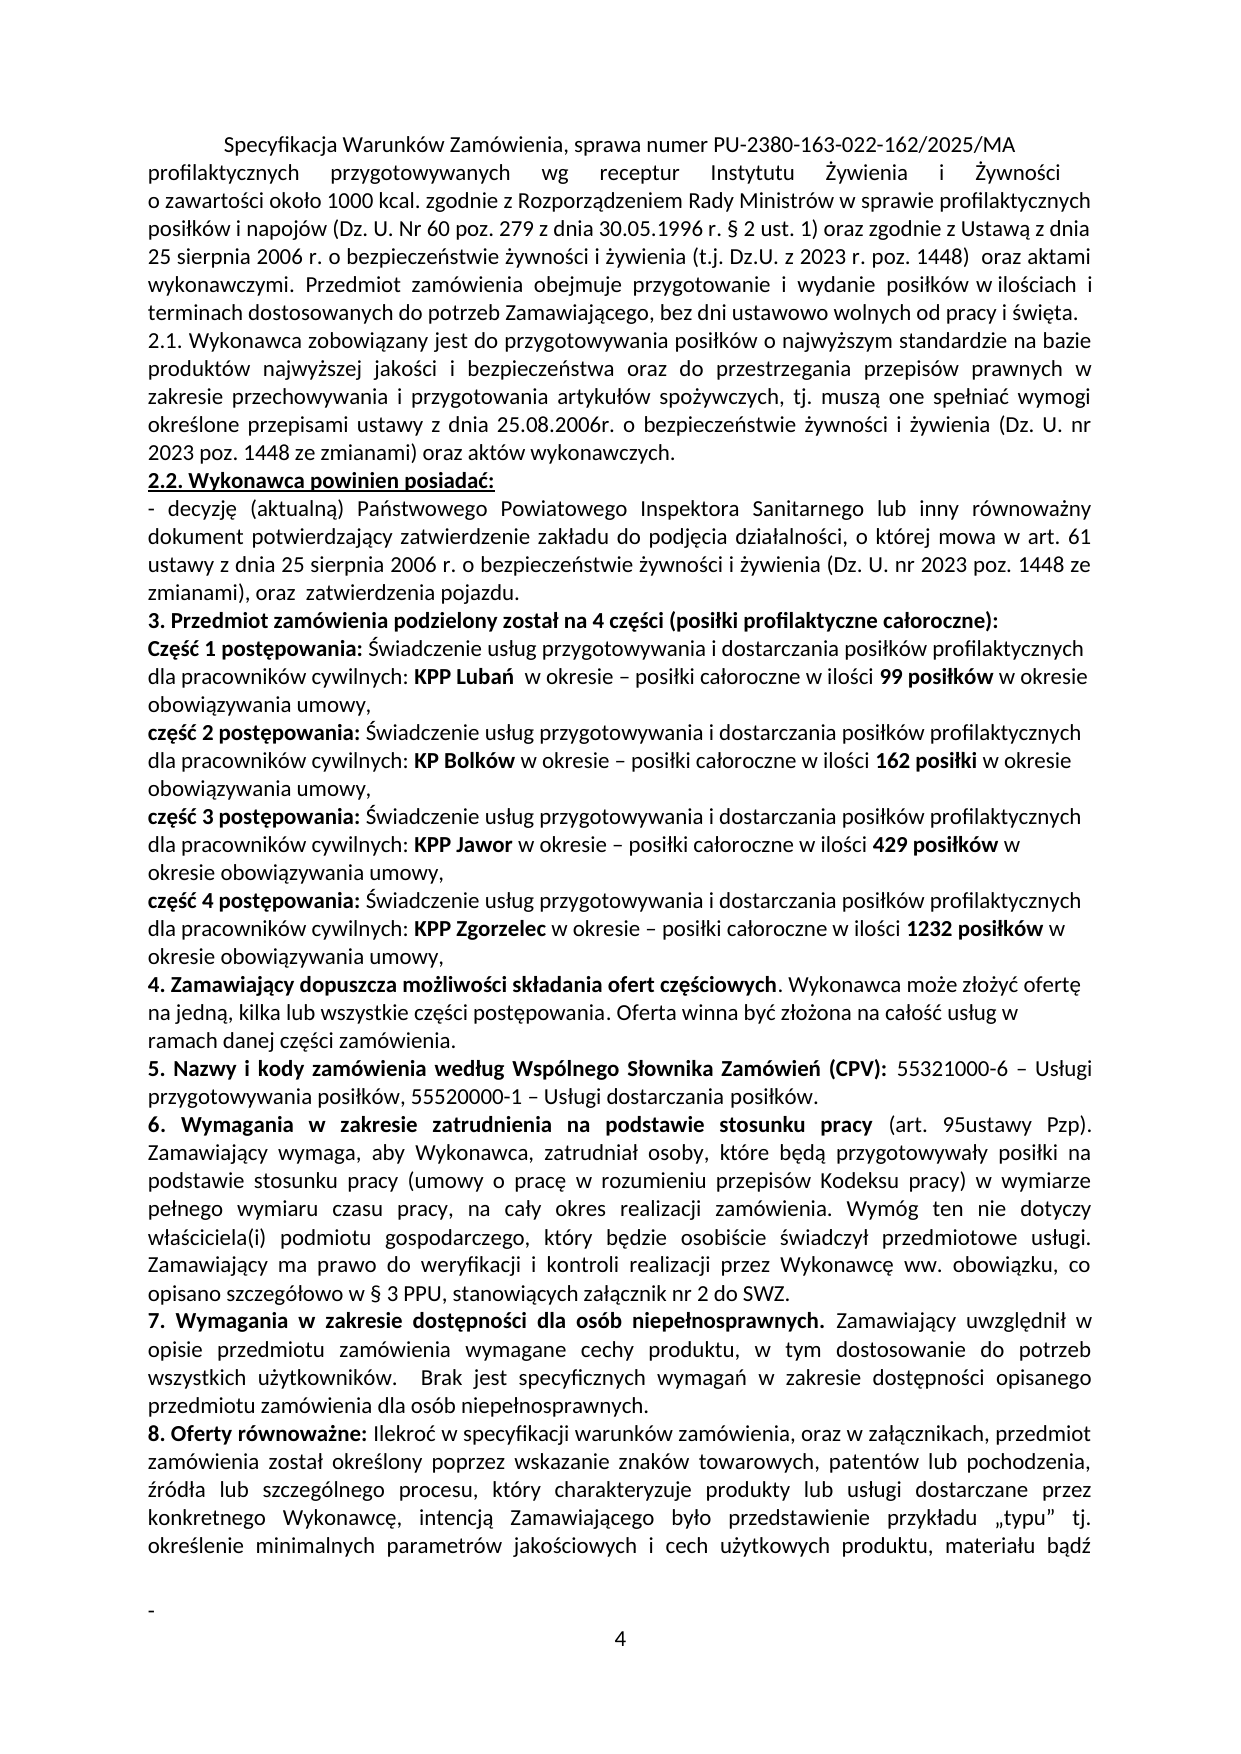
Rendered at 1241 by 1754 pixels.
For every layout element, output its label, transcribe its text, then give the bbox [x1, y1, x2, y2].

text 3. Przedmiot zamówienia podzielony został na 4 części (posiłki profilaktyczne całoroczne): [148, 606, 1093, 634]
text część 2 postępowania: Świadczenie usług przygotowywania i dostarczania posiłków profilaktycznych dla pracowników cywilnych: KP Bolków w okresie – posiłki całoroczne w ilości 162 posiłki w okresie obowiązywania umowy, [148, 718, 1093, 802]
text 4. Zamawiający dopuszcza możliwości składania ofert częściowych. Wykonawca może złożyć ofertę na jedną, kilka lub wszystkie części postępowania. Oferta winna być złożona na całość usług w ramach danej części zamówienia. [148, 970, 1093, 1054]
text część 3 postępowania: Świadczenie usług przygotowywania i dostarczania posiłków profilaktycznych dla pracowników cywilnych: KPP Jawor w okresie – posiłki całoroczne w ilości 429 posiłków w okresie obowiązywania umowy, [148, 802, 1093, 886]
text część 4 postępowania: Świadczenie usług przygotowywania i dostarczania posiłków profilaktycznych dla pracowników cywilnych: KPP Zgorzelec w okresie – posiłki całoroczne w ilości 1232 posiłków w okresie obowiązywania umowy, [148, 886, 1093, 970]
text 6. Wymagania w zakresie zatrudnienia na podstawie stosunku pracy (art. 95ustawy Pzp). Zamawiający wymaga, aby Wykonawca, zatrudniał osoby, które będą przygotowywały posiłki na podstawie stosunku pracy (umowy o pracę w rozumieniu przepisów Kodeksu pracy) w wymiarze pełnego wymiaru czasu pracy, na cały okres realizacji zamówienia. Wymóg ten nie dotyczy właściciela(i) podmiotu gospodarczego, który będzie osobiście świadczył przedmiotowe usługi. Zamawiający ma prawo do weryfikacji i kontroli realizacji przez Wykonawcę ww. obowiązku, co opisano szczegółowo w § 3 PPU, stanowiących załącznik nr 2 do SWZ. [148, 1111, 1093, 1307]
text 5. Nazwy i kody zamówienia według Wspólnego Słownika Zamówień (CPV): 55321000-6 – Usługi przygotowywania posiłków, 55520000-1 – Usługi dostarczania posiłków. [148, 1054, 1093, 1111]
text 2.2. Wykonawca powinien posiadać: [148, 466, 1093, 494]
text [148, 1419, 1093, 1559]
text Część 1 postępowania: Świadczenie usług przygotowywania i dostarczania posiłków profilaktycznych dla pracowników cywilnych: KPP Lubań w okresie – posiłki całoroczne w ilości 99 posiłków w okresie obowiązywania umowy, [148, 634, 1093, 718]
text - decyzję (aktualną) Państwowego Powiatowego Inspektora Sanitarnego lub inny równoważny dokument potwierdzający zatwierdzenie zakładu do podjęcia działalności, o której mowa w art. 61 ustawy z dnia 25 sierpnia 2006 r. o bezpieczeństwie żywności i żywienia (Dz. U. nr 2023 poz. 1448 ze zmianami), oraz zatwierdzenia pojazdu. [148, 494, 1093, 606]
text 7. Wymagania w zakresie dostępności dla osób niepełnosprawnych. Zamawiający uwzględnił w opisie przedmiotu zamówienia wymagane cechy produktu, w tym dostosowanie do potrzeb wszystkich użytkowników. Brak jest specyficznych wymagań w zakresie dostępności opisanego przedmiotu zamówienia dla osób niepełnosprawnych. [148, 1307, 1093, 1419]
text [148, 158, 1093, 326]
text 2.1. Wykonawca zobowiązany jest do przygotowywania posiłków o najwyższym standardzie na bazie produktów najwyższej jakości i bezpieczeństwa oraz do przestrzegania przepisów prawnych w zakresie przechowywania i przygotowania artykułów spożywczych, tj. muszą one spełniać wymogi określone przepisami ustawy z dnia 25.08.2006r. o bezpieczeństwie żywności i żywienia (Dz. U. nr 2023 poz. 1448 ze zmianami) oraz aktów wykonawczych. [148, 326, 1093, 466]
